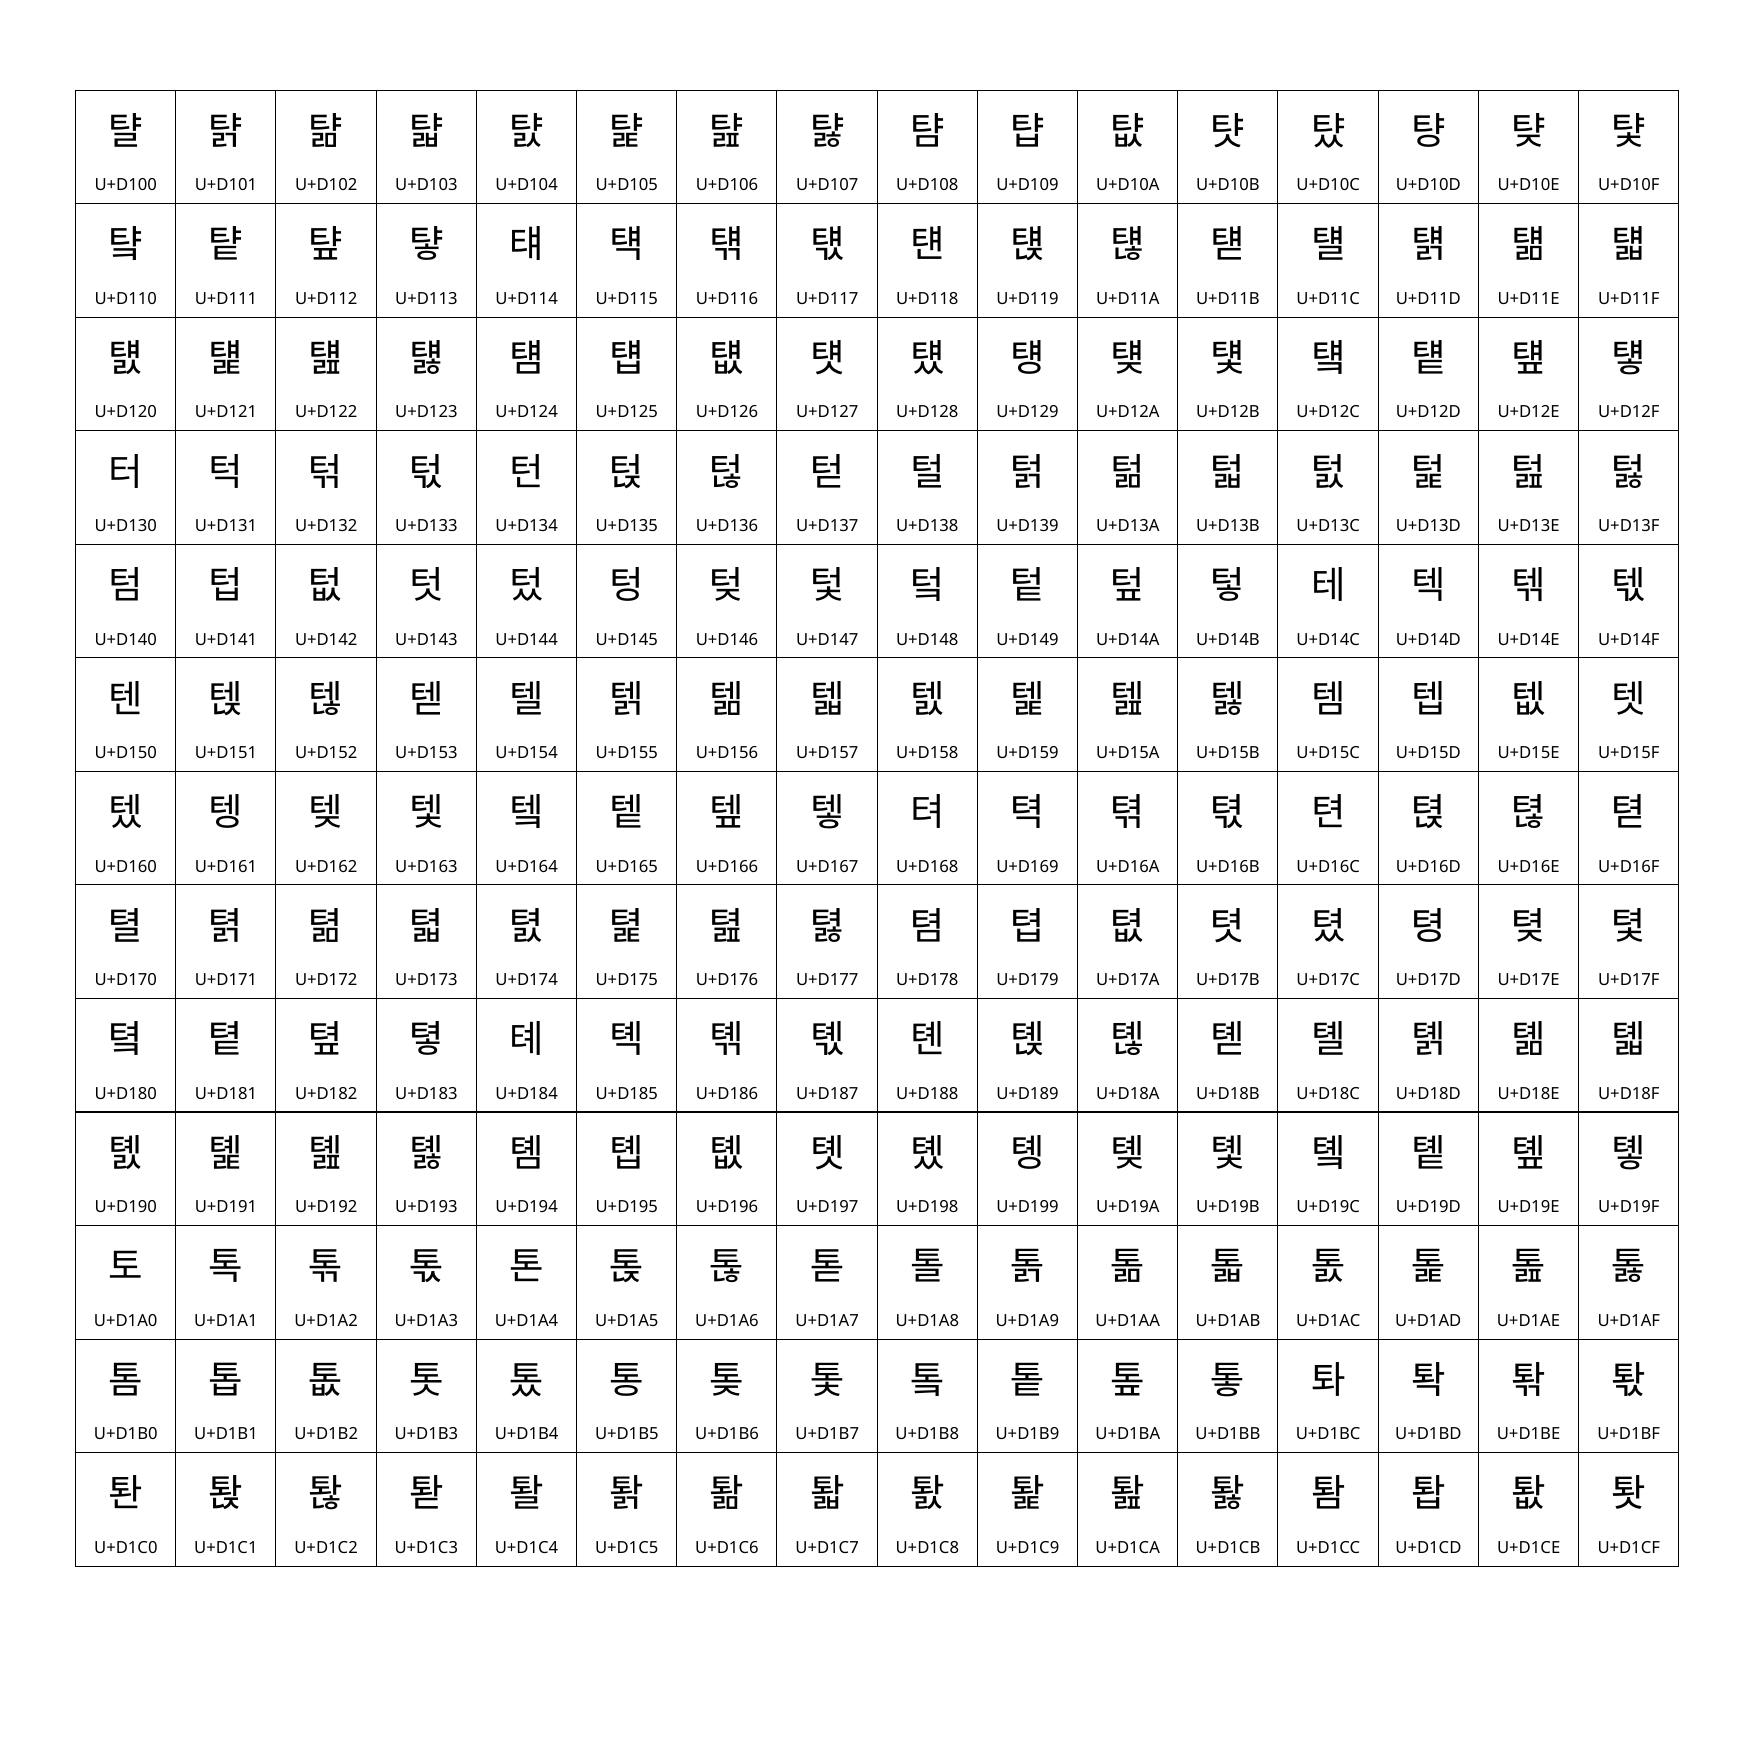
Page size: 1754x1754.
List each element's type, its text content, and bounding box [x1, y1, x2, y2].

table_cell 텅 U+D145 [577, 545, 676, 657]
table_cell 텰 U+D170 [76, 885, 175, 998]
table_cell 톿 U+D1BF [1579, 1340, 1678, 1452]
table_cell 퇏 U+D1CF [1579, 1453, 1678, 1566]
table_cell 턯 U+D12F [1579, 318, 1678, 430]
table_cell 퇌 U+D1CC [1278, 1453, 1378, 1566]
table_cell 톙 U+D199 [978, 1113, 1077, 1225]
table_cell 텷 U+D177 [777, 885, 877, 998]
table_cell 턻 U+D13B [1178, 431, 1277, 544]
table_cell 톢 U+D1A2 [276, 1226, 376, 1338]
table_cell 템 U+D15C [1278, 658, 1378, 771]
table_cell 턩 U+D129 [978, 318, 1077, 430]
table_cell 턺 U+D13A [1078, 431, 1177, 544]
table_cell 텈 U+D148 [878, 545, 977, 657]
table_cell 톄 U+D184 [477, 999, 576, 1111]
table_cell 텹 U+D179 [978, 885, 1077, 998]
table_cell 톬 U+D1AC [1278, 1226, 1378, 1338]
table_cell 터 U+D130 [76, 431, 175, 544]
table_cell 텩 U+D169 [978, 772, 1077, 884]
table_cell 텏 U+D14F [1579, 545, 1678, 657]
table_header 턌 U+D10C [1278, 91, 1378, 203]
table_cell 턫 U+D12B [1178, 318, 1277, 430]
table_cell 텯 U+D16F [1579, 772, 1678, 884]
table_cell 턘 U+D118 [878, 204, 977, 317]
table_cell 텉 U+D149 [978, 545, 1077, 657]
table_cell 턪 U+D12A [1078, 318, 1177, 430]
table_cell 톍 U+D18D [1379, 999, 1478, 1111]
table_cell 텆 U+D146 [677, 545, 776, 657]
table_cell 턵 U+D135 [577, 431, 676, 544]
table_cell 텺 U+D17A [1078, 885, 1177, 998]
table_cell 텒 U+D152 [276, 658, 376, 771]
table_cell 텮 U+D16E [1479, 772, 1578, 884]
table_cell 턓 U+D113 [377, 204, 476, 317]
table_cell 텼 U+D17C [1278, 885, 1378, 998]
table_cell 톑 U+D191 [176, 1113, 275, 1225]
table_cell 텇 U+D147 [777, 545, 877, 657]
table_cell 텃 U+D143 [377, 545, 476, 657]
table_cell 텞 U+D15E [1479, 658, 1578, 771]
table_cell 턚 U+D11A [1078, 204, 1177, 317]
table_cell 톌 U+D18C [1278, 999, 1378, 1111]
table_cell 턗 U+D117 [777, 204, 877, 317]
table_cell 톴 U+D1B4 [477, 1340, 576, 1452]
table_cell 턑 U+D111 [176, 204, 275, 317]
table_cell 톱 U+D1B1 [176, 1340, 275, 1452]
table_cell 텕 U+D155 [577, 658, 676, 771]
table_cell 톼 U+D1BC [1278, 1340, 1378, 1452]
table_cell 턦 U+D126 [677, 318, 776, 430]
table_cell 톈 U+D188 [878, 999, 977, 1111]
table_cell 톯 U+D1AF [1579, 1226, 1678, 1338]
table_cell 톜 U+D19C [1278, 1113, 1378, 1225]
table_cell 턔 U+D114 [477, 204, 576, 317]
table_cell 톊 U+D18A [1078, 999, 1177, 1111]
table_header 턉 U+D109 [978, 91, 1077, 203]
table_cell 텳 U+D173 [377, 885, 476, 998]
table_cell 톎 U+D18E [1479, 999, 1578, 1111]
table_cell 톸 U+D1B8 [878, 1340, 977, 1452]
table_cell 텟 U+D15F [1579, 658, 1678, 771]
table_cell 턝 U+D11D [1379, 204, 1478, 317]
table_cell 텾 U+D17E [1479, 885, 1578, 998]
table_cell 턐 U+D110 [76, 204, 175, 317]
table_cell 톀 U+D180 [76, 999, 175, 1111]
table_cell 텡 U+D161 [176, 772, 275, 884]
table_cell 턛 U+D11B [1178, 204, 1277, 317]
table_cell 텂 U+D142 [276, 545, 376, 657]
table_cell 턒 U+D112 [276, 204, 376, 317]
table_cell 톣 U+D1A3 [377, 1226, 476, 1338]
table_cell 턬 U+D12C [1278, 318, 1378, 430]
table_cell 퇂 U+D1C2 [276, 1453, 376, 1566]
table_cell 톔 U+D194 [477, 1113, 576, 1225]
table_cell 텓 U+D153 [377, 658, 476, 771]
table_header 턊 U+D10A [1078, 91, 1177, 203]
table_cell 턟 U+D11F [1579, 204, 1678, 317]
table_header 턁 U+D101 [176, 91, 275, 203]
table_cell 퇍 U+D1CD [1379, 1453, 1478, 1566]
table_cell 턹 U+D139 [978, 431, 1077, 544]
table_cell 퇈 U+D1C8 [878, 1453, 977, 1566]
table_cell 텧 U+D167 [777, 772, 877, 884]
table_cell 텽 U+D17D [1379, 885, 1478, 998]
table_cell 통 U+D1B5 [577, 1340, 676, 1452]
table_cell 텁 U+D141 [176, 545, 275, 657]
table_cell 턾 U+D13E [1479, 431, 1578, 544]
table_cell 톘 U+D198 [878, 1113, 977, 1225]
table_cell 턱 U+D131 [176, 431, 275, 544]
table_cell 턧 U+D127 [777, 318, 877, 430]
table_cell 턠 U+D120 [76, 318, 175, 430]
table_cell 텀 U+D140 [76, 545, 175, 657]
table_cell 턡 U+D121 [176, 318, 275, 430]
table_cell 퇇 U+D1C7 [777, 1453, 877, 1566]
table_cell 턜 U+D11C [1278, 204, 1378, 317]
table_cell 턢 U+D122 [276, 318, 376, 430]
table_cell 텴 U+D174 [477, 885, 576, 998]
table_cell 톥 U+D1A5 [577, 1226, 676, 1338]
table_cell 퇉 U+D1C9 [978, 1453, 1077, 1566]
table_cell 톶 U+D1B6 [677, 1340, 776, 1452]
table_cell 퇋 U+D1CB [1178, 1453, 1277, 1566]
table_cell 텤 U+D164 [477, 772, 576, 884]
table_cell 텋 U+D14B [1178, 545, 1277, 657]
table_cell 톺 U+D1BA [1078, 1340, 1177, 1452]
table_cell 톲 U+D1B2 [276, 1340, 376, 1452]
table_cell 톁 U+D181 [176, 999, 275, 1111]
table_cell 텘 U+D158 [878, 658, 977, 771]
table_cell 토 U+D1A0 [76, 1226, 175, 1338]
table_cell 톭 U+D1AD [1379, 1226, 1478, 1338]
table_cell 텠 U+D160 [76, 772, 175, 884]
table_cell 텥 U+D165 [577, 772, 676, 884]
table_cell 톕 U+D195 [577, 1113, 676, 1225]
table_cell 턥 U+D125 [577, 318, 676, 430]
table_cell 테 U+D14C [1278, 545, 1378, 657]
table_cell 톹 U+D1B9 [978, 1340, 1077, 1452]
table_cell 톧 U+D1A7 [777, 1226, 877, 1338]
table_cell 턼 U+D13C [1278, 431, 1378, 544]
table_cell 톗 U+D197 [777, 1113, 877, 1225]
table_cell 톨 U+D1A8 [878, 1226, 977, 1338]
table_cell 텝 U+D15D [1379, 658, 1478, 771]
table_header 턋 U+D10B [1178, 91, 1277, 203]
table_cell 톷 U+D1B7 [777, 1340, 877, 1452]
table_cell 톫 U+D1AB [1178, 1226, 1277, 1338]
table_header 턏 U+D10F [1579, 91, 1678, 203]
table_cell 텱 U+D171 [176, 885, 275, 998]
table_cell 톞 U+D19E [1479, 1113, 1578, 1225]
table_cell 텄 U+D144 [477, 545, 576, 657]
table_cell 톽 U+D1BD [1379, 1340, 1478, 1452]
table_cell 턨 U+D128 [878, 318, 977, 430]
table_cell 턴 U+D134 [477, 431, 576, 544]
table_cell 톂 U+D182 [276, 999, 376, 1111]
table_cell 텵 U+D175 [577, 885, 676, 998]
table_cell 턤 U+D124 [477, 318, 576, 430]
table_header 턀 U+D100 [76, 91, 175, 203]
table_cell 퇅 U+D1C5 [577, 1453, 676, 1566]
table_cell 톮 U+D1AE [1479, 1226, 1578, 1338]
table_cell 톅 U+D185 [577, 999, 676, 1111]
table_cell 톚 U+D19A [1078, 1113, 1177, 1225]
table_cell 텬 U+D16C [1278, 772, 1378, 884]
table_cell 텣 U+D163 [377, 772, 476, 884]
table_header 턆 U+D106 [677, 91, 776, 203]
table_cell 텲 U+D172 [276, 885, 376, 998]
table_cell 텐 U+D150 [76, 658, 175, 771]
table_cell 텖 U+D156 [677, 658, 776, 771]
table_cell 톟 U+D19F [1579, 1113, 1678, 1225]
table_header 턍 U+D10D [1379, 91, 1478, 203]
table_header 턈 U+D108 [878, 91, 977, 203]
table_cell 톉 U+D189 [978, 999, 1077, 1111]
table_cell 톐 U+D190 [76, 1113, 175, 1225]
table_cell 턙 U+D119 [978, 204, 1077, 317]
table_cell 텨 U+D168 [878, 772, 977, 884]
table_header 턎 U+D10E [1479, 91, 1578, 203]
table_cell 텢 U+D162 [276, 772, 376, 884]
table_cell 턳 U+D133 [377, 431, 476, 544]
table_cell 턮 U+D12E [1479, 318, 1578, 430]
table_cell 퇁 U+D1C1 [176, 1453, 275, 1566]
table_cell 퇆 U+D1C6 [677, 1453, 776, 1566]
table_cell 텍 U+D14D [1379, 545, 1478, 657]
table_cell 텎 U+D14E [1479, 545, 1578, 657]
table_cell 텫 U+D16B [1178, 772, 1277, 884]
table_cell 톋 U+D18B [1178, 999, 1277, 1111]
table_cell 톦 U+D1A6 [677, 1226, 776, 1338]
table_cell 톰 U+D1B0 [76, 1340, 175, 1452]
table_cell 텪 U+D16A [1078, 772, 1177, 884]
table_cell 텭 U+D16D [1379, 772, 1478, 884]
table_cell 톒 U+D192 [276, 1113, 376, 1225]
table_cell 톪 U+D1AA [1078, 1226, 1177, 1338]
table_cell 텔 U+D154 [477, 658, 576, 771]
table_cell 퇃 U+D1C3 [377, 1453, 476, 1566]
table_cell 텙 U+D159 [978, 658, 1077, 771]
table_header 턂 U+D102 [276, 91, 376, 203]
table_cell 톇 U+D187 [777, 999, 877, 1111]
table_cell 털 U+D138 [878, 431, 977, 544]
table_cell 턲 U+D132 [276, 431, 376, 544]
table_cell 텑 U+D151 [176, 658, 275, 771]
table_cell 턖 U+D116 [677, 204, 776, 317]
table_cell 턶 U+D136 [677, 431, 776, 544]
table_cell 퇀 U+D1C0 [76, 1453, 175, 1566]
table_cell 텶 U+D176 [677, 885, 776, 998]
table_cell 턣 U+D123 [377, 318, 476, 430]
table_cell 턭 U+D12D [1379, 318, 1478, 430]
table_cell 텦 U+D166 [677, 772, 776, 884]
table_cell 톃 U+D183 [377, 999, 476, 1111]
table_cell 텊 U+D14A [1078, 545, 1177, 657]
table_cell 턞 U+D11E [1479, 204, 1578, 317]
table_cell 톡 U+D1A1 [176, 1226, 275, 1338]
table_cell 톓 U+D193 [377, 1113, 476, 1225]
table_cell 턕 U+D115 [577, 204, 676, 317]
table_cell 톝 U+D19D [1379, 1113, 1478, 1225]
table_cell 톆 U+D186 [677, 999, 776, 1111]
table_cell 톻 U+D1BB [1178, 1340, 1277, 1452]
table_cell 톛 U+D19B [1178, 1113, 1277, 1225]
table_cell 톤 U+D1A4 [477, 1226, 576, 1338]
table_cell 턷 U+D137 [777, 431, 877, 544]
table_cell 텛 U+D15B [1178, 658, 1277, 771]
table_cell 턽 U+D13D [1379, 431, 1478, 544]
table_cell 턿 U+D13F [1579, 431, 1678, 544]
table_header 턇 U+D107 [777, 91, 877, 203]
table_cell 톳 U+D1B3 [377, 1340, 476, 1452]
table_cell 톩 U+D1A9 [978, 1226, 1077, 1338]
table_cell 퇄 U+D1C4 [477, 1453, 576, 1566]
table_cell 텚 U+D15A [1078, 658, 1177, 771]
table_cell 텗 U+D157 [777, 658, 877, 771]
table_cell 톖 U+D196 [677, 1113, 776, 1225]
table_header 턅 U+D105 [577, 91, 676, 203]
table_header 턄 U+D104 [477, 91, 576, 203]
table_cell 톏 U+D18F [1579, 999, 1678, 1111]
table_cell 텻 U+D17B [1178, 885, 1277, 998]
table_cell 퇎 U+D1CE [1479, 1453, 1578, 1566]
table_cell 톾 U+D1BE [1479, 1340, 1578, 1452]
table_cell 텿 U+D17F [1579, 885, 1678, 998]
table_cell 퇊 U+D1CA [1078, 1453, 1177, 1566]
table_cell 텸 U+D178 [878, 885, 977, 998]
table_header 턃 U+D103 [377, 91, 476, 203]
